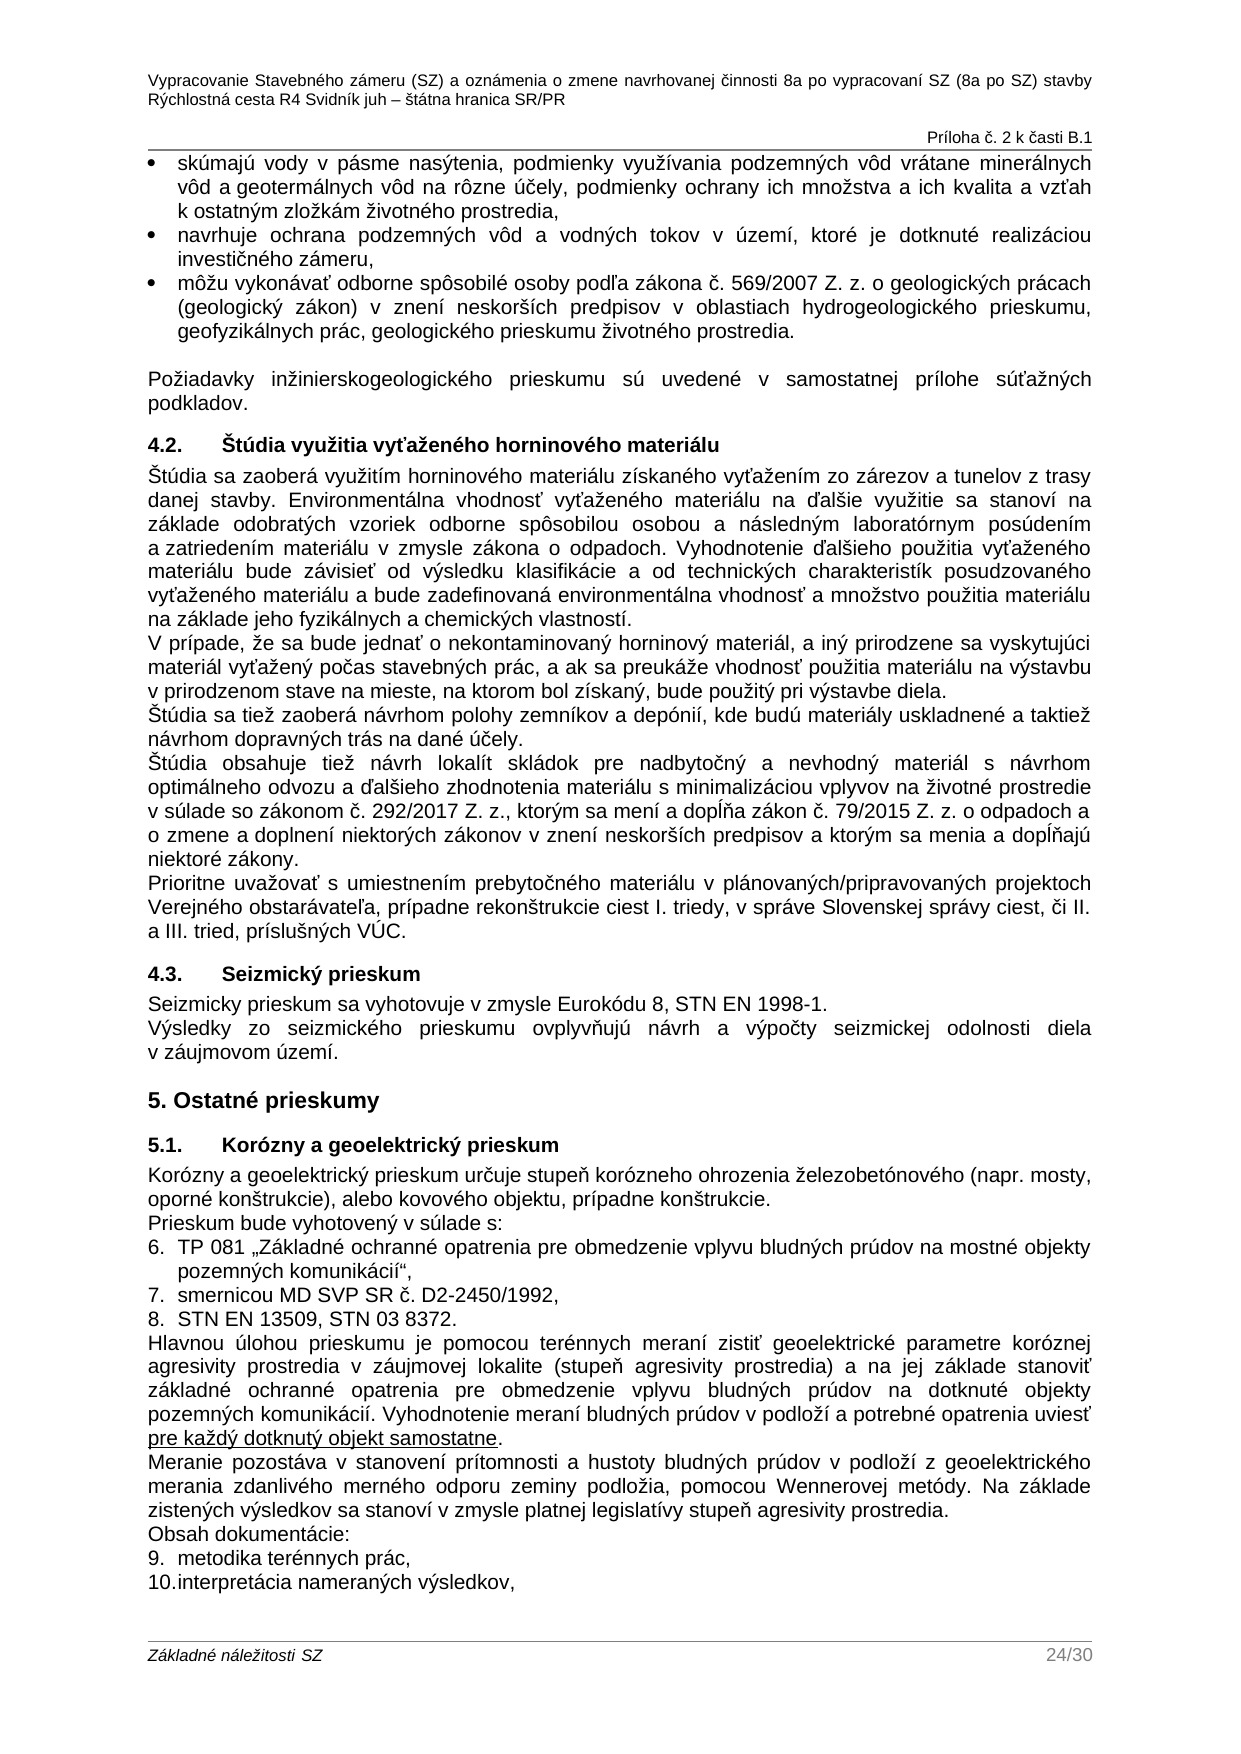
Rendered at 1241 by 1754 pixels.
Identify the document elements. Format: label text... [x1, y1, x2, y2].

text Meranie pozostáva v stanovení prítomnosti a hustoty bludných prúdov v podloží z geoelektrického merania zdanlivého merného odporu zeminy podložia, pomocou Wennerovej metódy. Na základe zistených výsledkov sa stanoví v zmysle platnej legislatívy stupeň agresivity prostredia. [148, 1450, 1092, 1522]
text Štúdia obsahuje tiež návrh lokalít skládok pre nadbytočný a nevhodný materiál s návrhom optimálneho odvozu a ďalšieho zhodnotenia materiálu s minimalizáciou vplyvov na životné prostredie v súlade so zákonom č. 292/2017 Z. z., ktorým sa mení a dopĺňa zákon č. 79/2015 Z. z. o odpadoch a o zmene a doplnení niektorých zákonov v znení neskorších predpisov a ktorým sa menia a dopĺňajú niektoré zákony. [148, 751, 1092, 871]
list Seizmický prieskum [148, 961, 1092, 985]
list Štúdia využitia vyťaženého horninového materiálu [148, 433, 1092, 457]
text V prípade, že sa bude jednať o nekontaminovaný horninový materiál, a iný prirodzene sa vyskytujúci materiál vyťažený počas stavebných prác, a ak sa preukáže vhodnosť použitia materiálu na výstavbu v prirodzenom stave na mieste, na ktorom bol získaný, bude použitý pri výstavbe diela. [148, 631, 1092, 703]
text Požiadavky inžinierskogeologického prieskumu sú uvedené v samostatnej prílohe súťažných podkladov. [148, 367, 1092, 414]
text Prieskum bude vyhotovený v súlade s: [148, 1211, 1092, 1234]
list navrhuje ochrana podzemných vôd a vodných tokov v území, ktoré je dotknuté realizáciou investičného zámeru, [148, 223, 1092, 271]
list STN EN 13509, STN 03 8372. [148, 1306, 1092, 1330]
text Hlavnou úlohou prieskumu je pomocou terénnych meraní zistiť geoelektrické parametre koróznej agresivity prostredia v záujmovej lokalite (stupeň agresivity prostredia) a na jej základe stanoviť základné ochranné opatrenia pre obmedzenie vplyvu bludných prúdov na dotknuté objekty pozemných komunikácií. Vyhodnotenie meraní bludných prúdov v podloží a potrebné opatrenia uviesť pre každý dotknutý objekt samostatne. [148, 1330, 1092, 1450]
text Prioritne uvažovať s umiestnením prebytočného materiálu v plánovaných/pripravovaných projektoch Verejného obstarávateľa, prípadne rekonštrukcie ciest I. triedy, v správe Slovenskej správy ciest, či II. a III. tried, príslušných VÚC. [148, 871, 1092, 943]
text Štúdia sa tiež zaoberá návrhom polohy zemníkov a depónií, kde budú materiály uskladnené a taktiež návrhom dopravných trás na dané účely. [148, 703, 1092, 751]
text Štúdia sa zaoberá využitím horninového materiálu získaného vyťažením zo zárezov a tunelov z trasy danej stavby. Environmentálna vhodnosť vyťaženého materiálu na ďalšie využitie sa stanoví na základe odobratých vzoriek odborne spôsobilou osobou a následným laboratórnym posúdením a zatriedením materiálu v zmysle zákona o odpadoch. Vyhodnotenie ďalšieho použitia vyťaženého materiálu bude závisieť od výsledku klasifikácie a od technických charakteristík posudzovaného vyťaženého materiálu a bude zadefinovaná environmentálna vhodnosť a množstvo použitia materiálu na základe jeho fyzikálnych a chemických vlastností. [148, 463, 1092, 631]
list interpretácia nameraných výsledkov, [148, 1570, 1092, 1594]
text 5. Ostatné prieskumy [148, 1087, 1092, 1114]
list smernicou MD SVP SR č. D2-2450/1992, [148, 1282, 1092, 1306]
list metodika terénnych prác, [148, 1546, 1092, 1570]
list TP 081 „Základné ochranné opatrenia pre obmedzenie vplyvu bludných prúdov na mostné objekty pozemných komunikácií“, [148, 1234, 1092, 1282]
text Obsah dokumentácie: [148, 1522, 1092, 1546]
text Výsledky zo seizmického prieskumu ovplyvňujú návrh a výpočty seizmickej odolnosti diela v záujmovom území. [148, 1016, 1092, 1063]
list skúmajú vody v pásme nasýtenia, podmienky využívania podzemných vôd vrátane minerálnych vôd a geotermálnych vôd na rôzne účely, podmienky ochrany ich množstva a ich kvalita a vzťah k ostatným zložkám životného prostredia, [148, 151, 1092, 223]
text Seizmicky prieskum sa vyhotovuje v zmysle Eurokódu 8, STN EN 1998-1. [148, 992, 1092, 1016]
text Korózny a geoelektrický prieskum určuje stupeň korózneho ohrozenia železobetónového (napr. mosty, oporné konštrukcie), alebo kovového objektu, prípadne konštrukcie. [148, 1163, 1092, 1211]
list môžu vykonávať odborne spôsobilé osoby podľa zákona č. 569/2007 Z. z. o geologických prácach (geologický zákon) v znení neskorších predpisov v oblastiach hydrogeologického prieskumu, geofyzikálnych prác, geologického prieskumu životného prostredia. [148, 271, 1092, 343]
list Korózny a geoelektrický prieskum [148, 1132, 1092, 1156]
